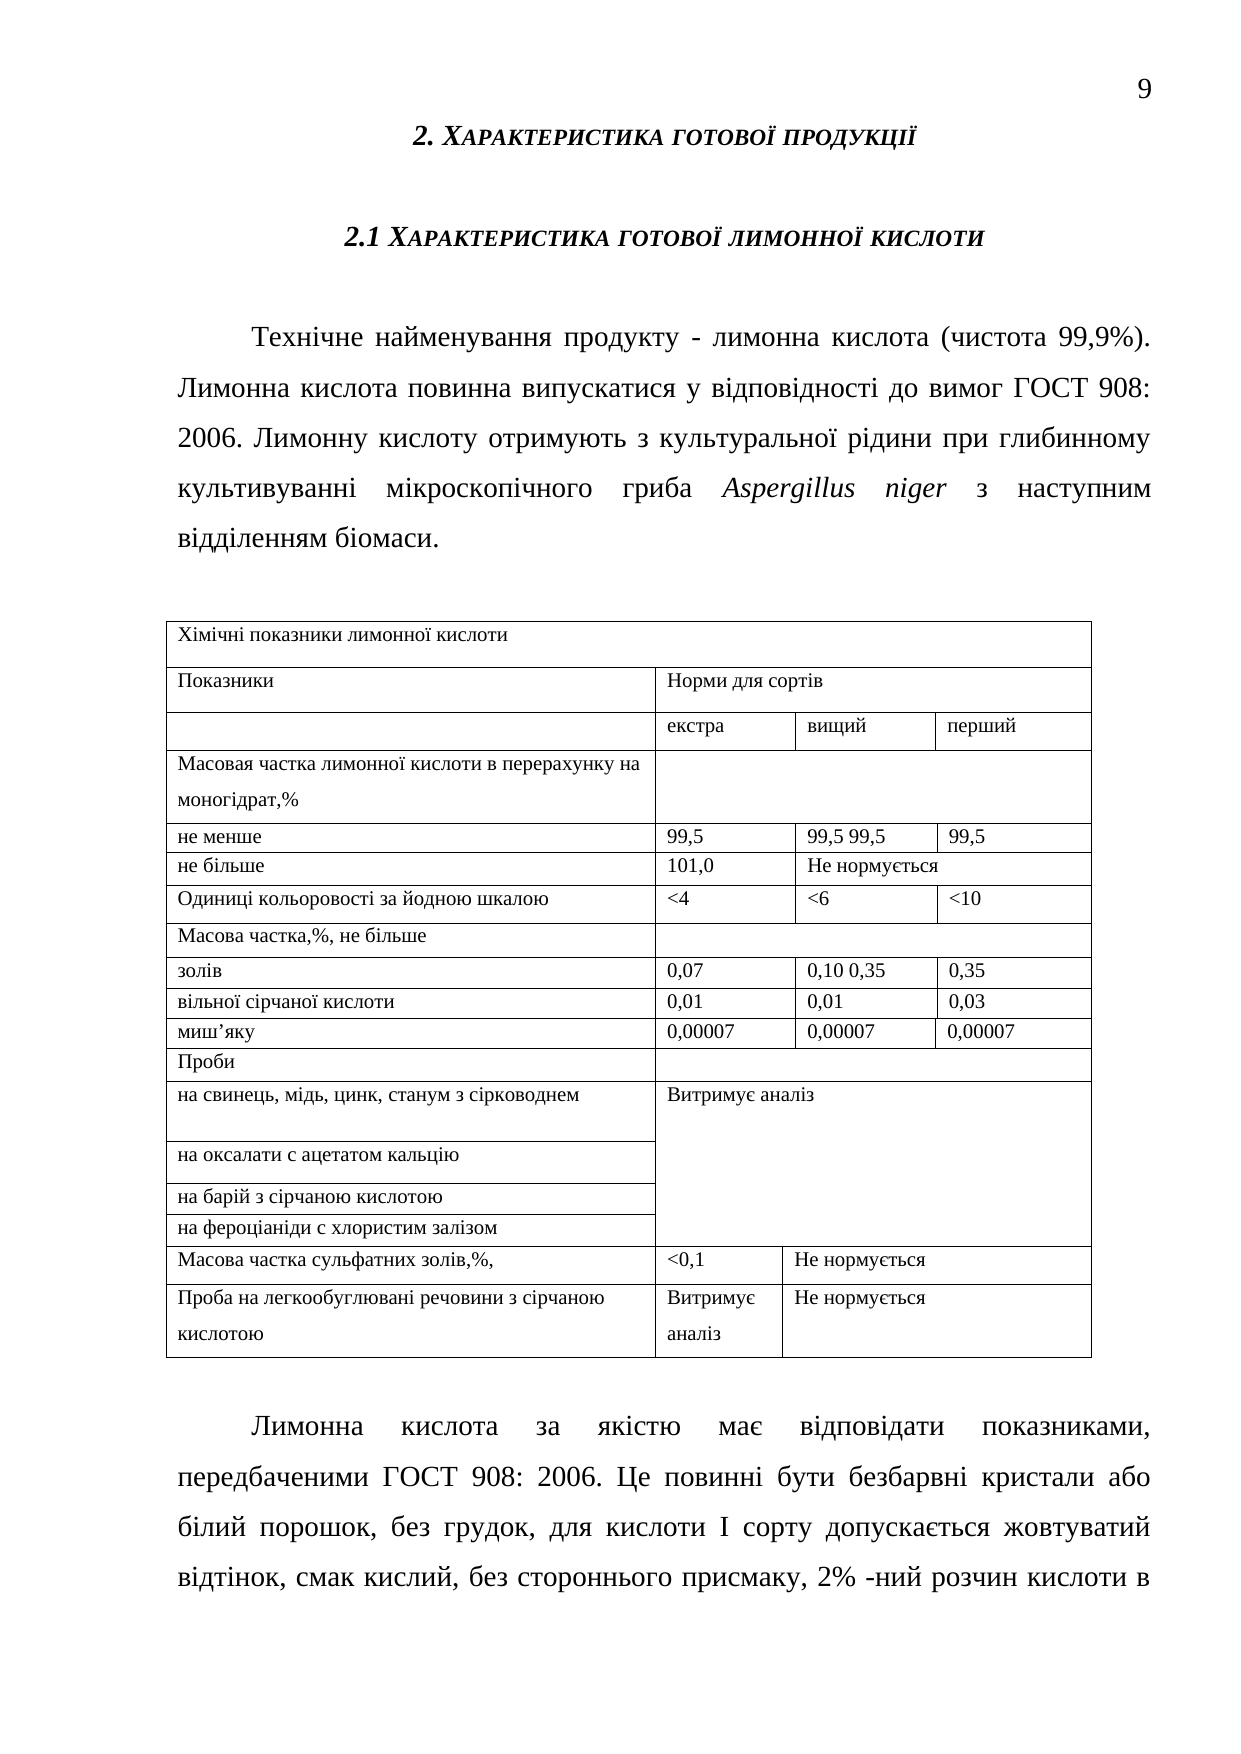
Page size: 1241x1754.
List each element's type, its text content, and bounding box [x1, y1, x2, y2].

table_header Хімічні показники лимонної кислоти [167, 622, 1091, 667]
table_cell на оксалати с ацетатом кальцію [167, 1142, 655, 1183]
subtitle 2. Характеристика готової продукції [177, 118, 1152, 152]
table_cell [656, 751, 1091, 823]
table_cell 101,0 [656, 853, 795, 885]
table_cell Показники [167, 668, 655, 712]
table_cell вищий [796, 713, 935, 750]
table_cell <10 [938, 886, 1091, 922]
table_cell Одиниці кольоровості за йодною шкалою [167, 886, 655, 922]
table_cell Не нормується [783, 1285, 1091, 1357]
table_cell золів [167, 958, 655, 988]
table_cell <0,1 [656, 1247, 782, 1284]
table_cell 0,35 [938, 958, 1091, 988]
table_cell [167, 713, 655, 750]
table_cell не більше [167, 853, 655, 885]
table_cell миш’яку [167, 1019, 655, 1047]
table_cell на фероціаніди с хлористим залізом [167, 1215, 655, 1246]
table_cell Не нормується [796, 853, 1091, 885]
table_cell Витримує аналіз [656, 1285, 782, 1357]
table_cell Масовая частка лимонної кислоти в перерахунку на моногідрат,% [167, 751, 655, 823]
table_cell 99,5 [656, 824, 795, 852]
table_cell 0,03 [938, 989, 1091, 1018]
table_cell 0,00007 0,00007 [796, 1019, 935, 1047]
table_cell екстра [656, 713, 795, 750]
table_cell на барій з сірчаною кислотою [167, 1184, 655, 1214]
table_cell Масова частка сульфатних золів,%, [167, 1247, 655, 1284]
text Технічне найменування продукту - лимонна кислота (чистота 99,9%). Лимонна кислота повинна випускатися у відповідності до вимог ГОСТ 908: 2006. Лимонну кислоту отримують з культуральної рідини при глибинному культивуванні мікроскопічного гриба Aspergillus niger з наступним відділенням біомаси. [177, 319, 1152, 554]
table_cell 0,10 0,35 [796, 958, 937, 988]
table_cell Норми для сортів [656, 668, 1091, 712]
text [177, 1408, 1152, 1593]
table_cell на свинець, мідь, цинк, станум з сірководнем [167, 1082, 655, 1141]
table_cell <6 [796, 886, 937, 922]
table_cell Проба на легкообуглювані речовини з сірчаною кислотою [167, 1285, 655, 1357]
table_cell 99,5 99,5 [796, 824, 937, 852]
table_cell не менше [167, 824, 655, 852]
table_cell <4 [656, 886, 795, 922]
table_cell Витримує аналіз [656, 1082, 1091, 1246]
table_cell 0,00007 [656, 1019, 795, 1047]
subtitle 2.1 Характеристика готової лимонної кислоти [177, 219, 1152, 252]
table_cell [656, 924, 1091, 957]
table_cell 0,01 [656, 989, 795, 1018]
table_cell 0,01 [796, 989, 937, 1018]
table_cell Не нормується [783, 1247, 1091, 1284]
table_cell 0,00007 [936, 1019, 1091, 1047]
table_cell перший [936, 713, 1091, 750]
table_cell 0,07 [656, 958, 795, 988]
table_cell вільної сірчаної кислоти [167, 989, 655, 1018]
table_cell [656, 1049, 1091, 1081]
table_cell Проби [167, 1049, 655, 1081]
table_cell Масова частка,%, не більше [167, 924, 655, 957]
table_cell 99,5 [938, 824, 1091, 852]
